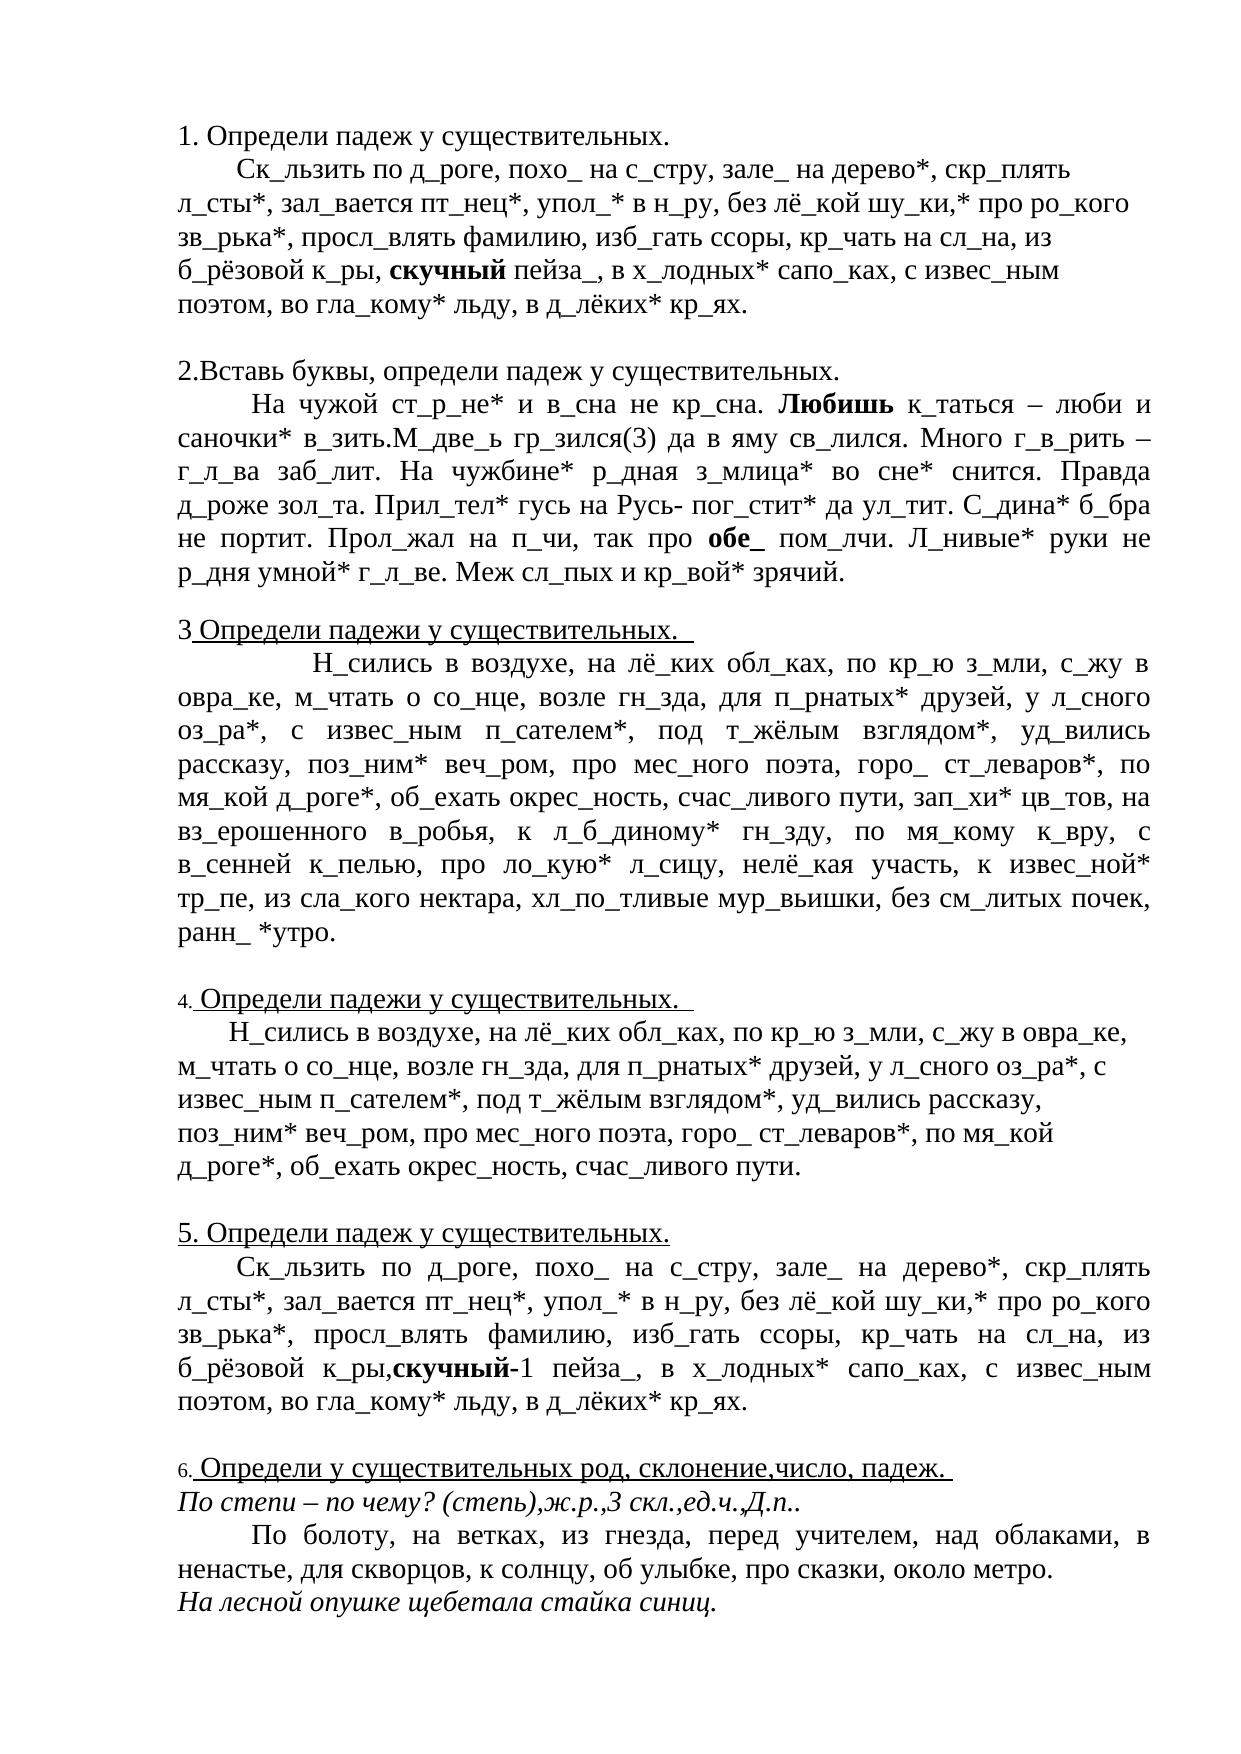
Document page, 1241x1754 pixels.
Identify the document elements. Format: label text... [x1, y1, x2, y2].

text 3 Определи падежи у существительных. [177, 612, 1152, 645]
text По степи – по чему? (степь),ж.р.,3 скл.,ед.ч.,Д.п.. [177, 1484, 1152, 1517]
text 6. Определи у существительных род, склонение,число, падеж. [177, 1450, 1152, 1484]
text 2.Вставь буквы, определи падеж у существительных. [177, 353, 1152, 386]
text Н_сились в воздухе, на лё_ких обл_ках, по кр_ю з_мли, с_жу в овра_ке, м_чтать о со_нце, возле гн_зда, для п_рнатых* друзей, у л_сного оз_ра*, с извес_ным п_сателем*, под т_жёлым взглядом*, уд_вились рассказу, поз_ним* веч_ром, про мес_ного поэта, горо_ ст_леваров*, по мя_кой д_роге*, об_ехать окрес_ность, счас_ливого пути, зап_хи* цв_тов, на вз_ерошенного в_робья, к л_б_диному* гн_зду, по мя_кому к_вру, с в_сенней к_пелью, про ло_кую* л_сицу, нелё_кая участь, к извес_ной* тр_пе, из сла_кого нектара, хл_по_тливые мур_вьишки, без см_литых почек, ранн_ *утро. [177, 645, 1152, 947]
text На лесной опушке щебетала стайка синиц. [177, 1584, 1152, 1618]
text Н_сились в воздухе, на лё_ких обл_ках, по кр_ю з_мли, с_жу в овра_ке, м_чтать о со_нце, возле гн_зда, для п_рнатых* друзей, у л_сного оз_ра*, с извес_ным п_сателем*, под т_жёлым взглядом*, уд_вились рассказу, поз_ним* веч_ром, про мес_ного поэта, горо_ ст_леваров*, по мя_кой д_роге*, об_ехать окрес_ность, счас_ливого пути. [177, 1014, 1152, 1182]
text По болоту, на ветках, из гнезда, перед учителем, над облаками, в ненастье, для скворцов, к солнцу, об улыбке, про сказки, около метро. [177, 1517, 1152, 1584]
text 5. Определи падеж у существительных. [177, 1216, 1152, 1249]
text На чужой ст_р_не* и в_сна не кр_сна. Любишь к_таться – люби и саночки* в_зить.М_две_ь гр_зился(3) да в яму св_лился. Много г_в_рить – г_л_ва заб_лит. На чужбине* р_дная з_млица* во сне* снится. Правда д_роже зол_та. Прил_тел* гусь на Русь- пог_стит* да ул_тит. С_дина* б_бра не портит. Прол_жал на п_чи, так про обе_ пом_лчи. Л_нивые* руки не р_дня умной* г_л_ве. Меж сл_пых и кр_вой* зрячий. [177, 386, 1152, 588]
text 1. Определи падеж у существительных. [177, 118, 1152, 152]
text Ск_льзить по д_роге, похо_ на с_стру, зале_ на дерево*, скр_плять л_сты*, зал_вается пт_нец*, упол_* в н_ру, без лё_кой шу_ки,* про ро_кого зв_рька*, просл_влять фамилию, изб_гать ссоры, кр_чать на сл_на, из б_рёзовой к_ры,скучный-1 пейза_, в х_лодных* сапо_ках, с извес_ным поэтом, во гла_кому* льду, в д_лёких* кр_ях. [177, 1249, 1152, 1417]
text 4. Определи падежи у существительных. [177, 981, 1152, 1014]
text Ск_льзить по д_роге, похо_ на с_стру, зале_ на дерево*, скр_плять л_сты*, зал_вается пт_нец*, упол_* в н_ру, без лё_кой шу_ки,* про ро_кого зв_рька*, просл_влять фамилию, изб_гать ссоры, кр_чать на сл_на, из б_рёзовой к_ры, скучный пейза_, в х_лодных* сапо_ках, с извес_ным поэтом, во гла_кому* льду, в д_лёких* кр_ях. [177, 152, 1152, 319]
